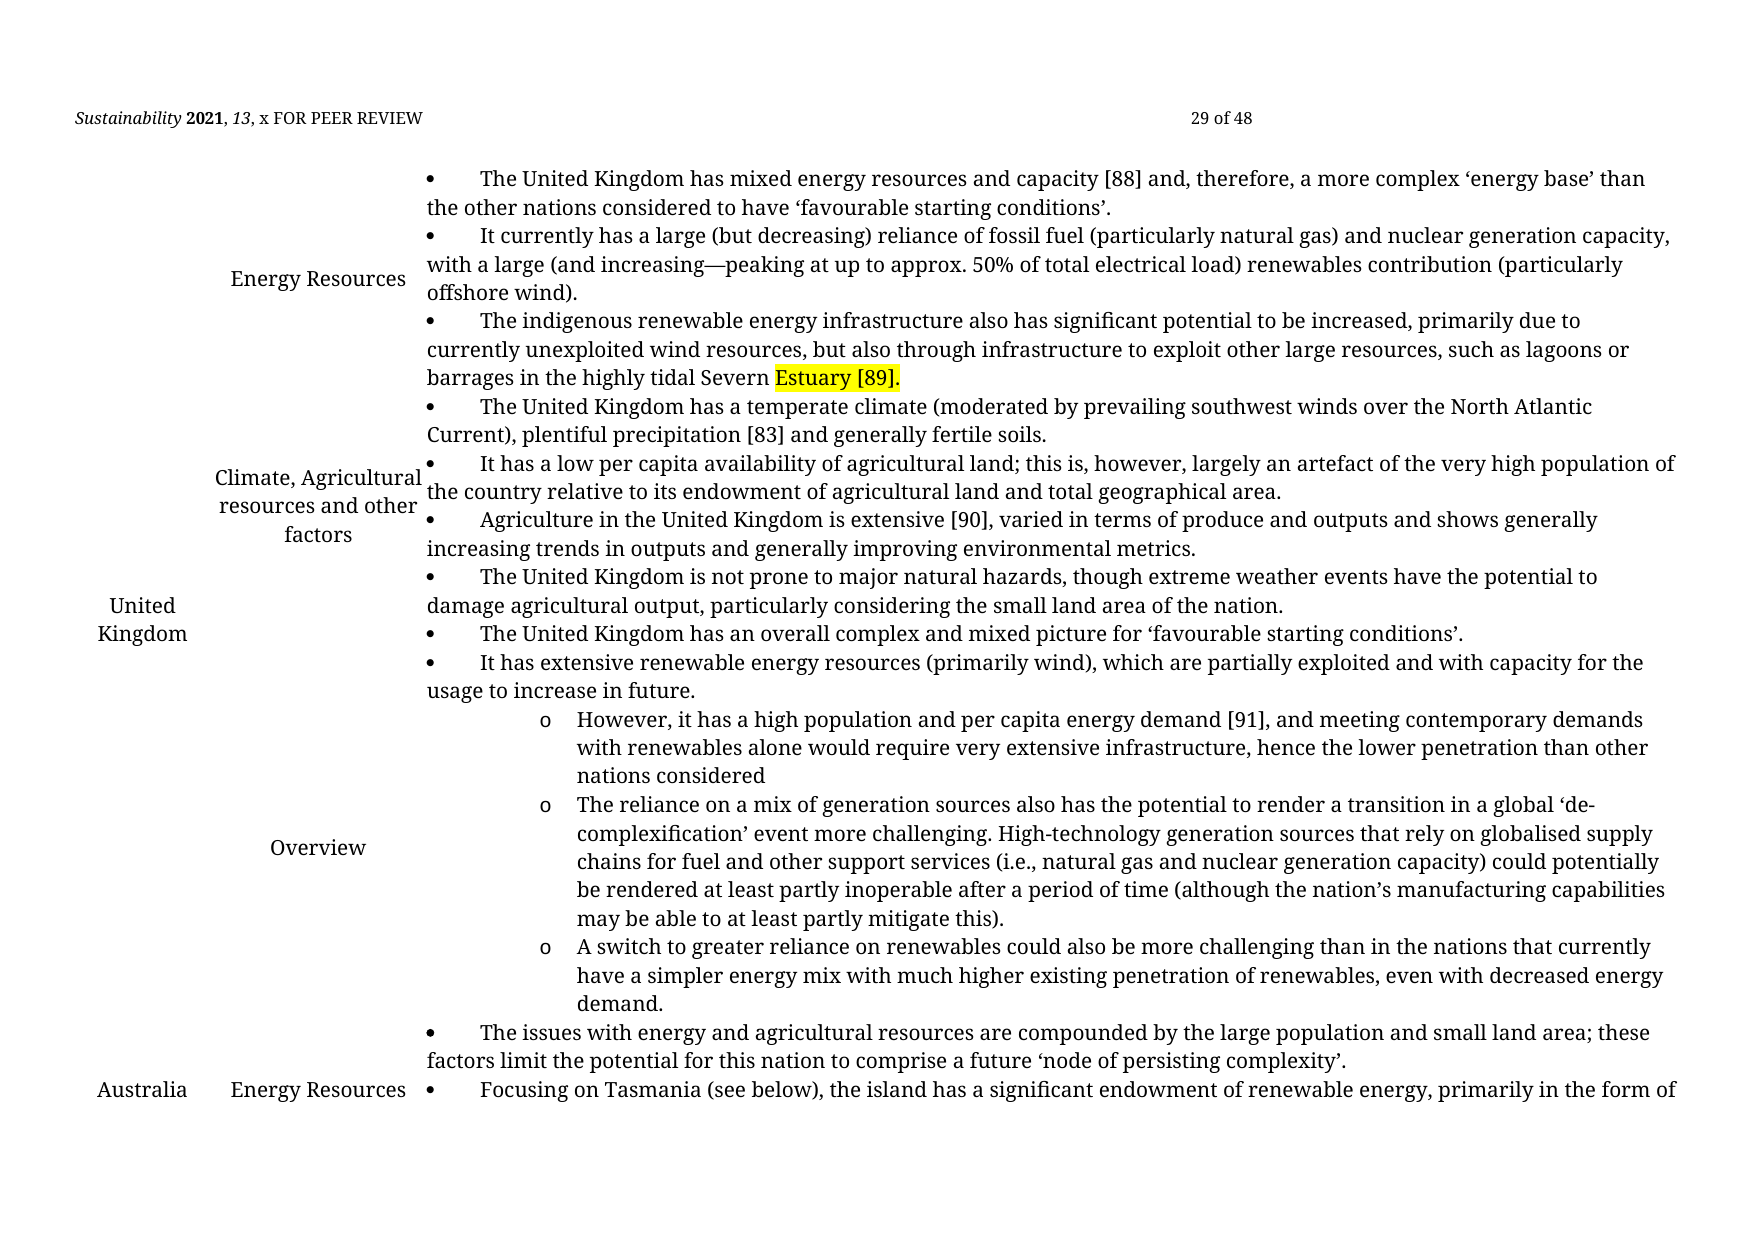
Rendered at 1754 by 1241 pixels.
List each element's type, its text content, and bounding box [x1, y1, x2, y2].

table_cell Australia [75, 1075, 210, 1109]
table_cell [427, 1075, 1678, 1109]
table_cell United Kingdom [75, 164, 210, 1075]
table_cell The United Kingdom has an overall complex and mixed picture for ‘favourable starting conditions’. It has extensive renewable energy resources (primarily wind), which are partially exploited and with capacity for the usage to increase in future. However, it has a high population and per capita energy demand [91], and meeting contemporary demands with renewables alone would require very extensive infrastructure, hence the lower penetration than other nations considered The reliance on a mix of generation sources also has the potential to render a transition in a global ‘de-complexification’ event more challenging. High-technology generation sources that rely on globalised supply chains for fuel and other support services (i.e., natural gas and nuclear generation capacity) could potentially be rendered at least partly inoperable after a period of time (although the nation’s manufacturing capabilities may be able to at least partly mitigate this). A switch to greater reliance on renewables could also be more challenging than in the nations that currently have a simpler energy mix with much higher existing penetration of renewables, even with decreased energy demand. The issues with energy and agricultural resources are compounded by the large population and small land area; these factors limit the potential for this nation to comprise a future ‘node of persisting complexity’. [427, 619, 1679, 1075]
table_cell Overview [210, 619, 427, 1075]
table_cell Energy Resources [210, 1075, 427, 1109]
table_cell Energy Resources [210, 164, 427, 392]
table_cell Climate, Agricultural resources and other factors [210, 392, 427, 619]
table_cell The United Kingdom has mixed energy resources and capacity [88] and, therefore, a more complex ‘energy base’ than the other nations considered to have ‘favourable starting conditions’. It currently has a large (but decreasing) reliance of fossil fuel (particularly natural gas) and nuclear generation capacity, with a large (and increasing—peaking at up to approx. 50% of total electrical load) renewables contribution (particularly offshore wind). The indigenous renewable energy infrastructure also has significant potential to be increased, primarily due to currently unexploited wind resources, but also through infrastructure to exploit other large resources, such as lagoons or barrages in the highly tidal Severn Estuary [89]. [427, 164, 1679, 392]
table_cell The United Kingdom has a temperate climate (moderated by prevailing southwest winds over the North Atlantic Current), plentiful precipitation [83] and generally fertile soils. It has a low per capita availability of agricultural land; this is, however, largely an artefact of the very high population of the country relative to its endowment of agricultural land and total geographical area. Agriculture in the United Kingdom is extensive [90], varied in terms of produce and outputs and shows generally increasing trends in outputs and generally improving environmental metrics. The United Kingdom is not prone to major natural hazards, though extreme weather events have the potential to damage agricultural output, particularly considering the small land area of the nation. [427, 392, 1679, 619]
